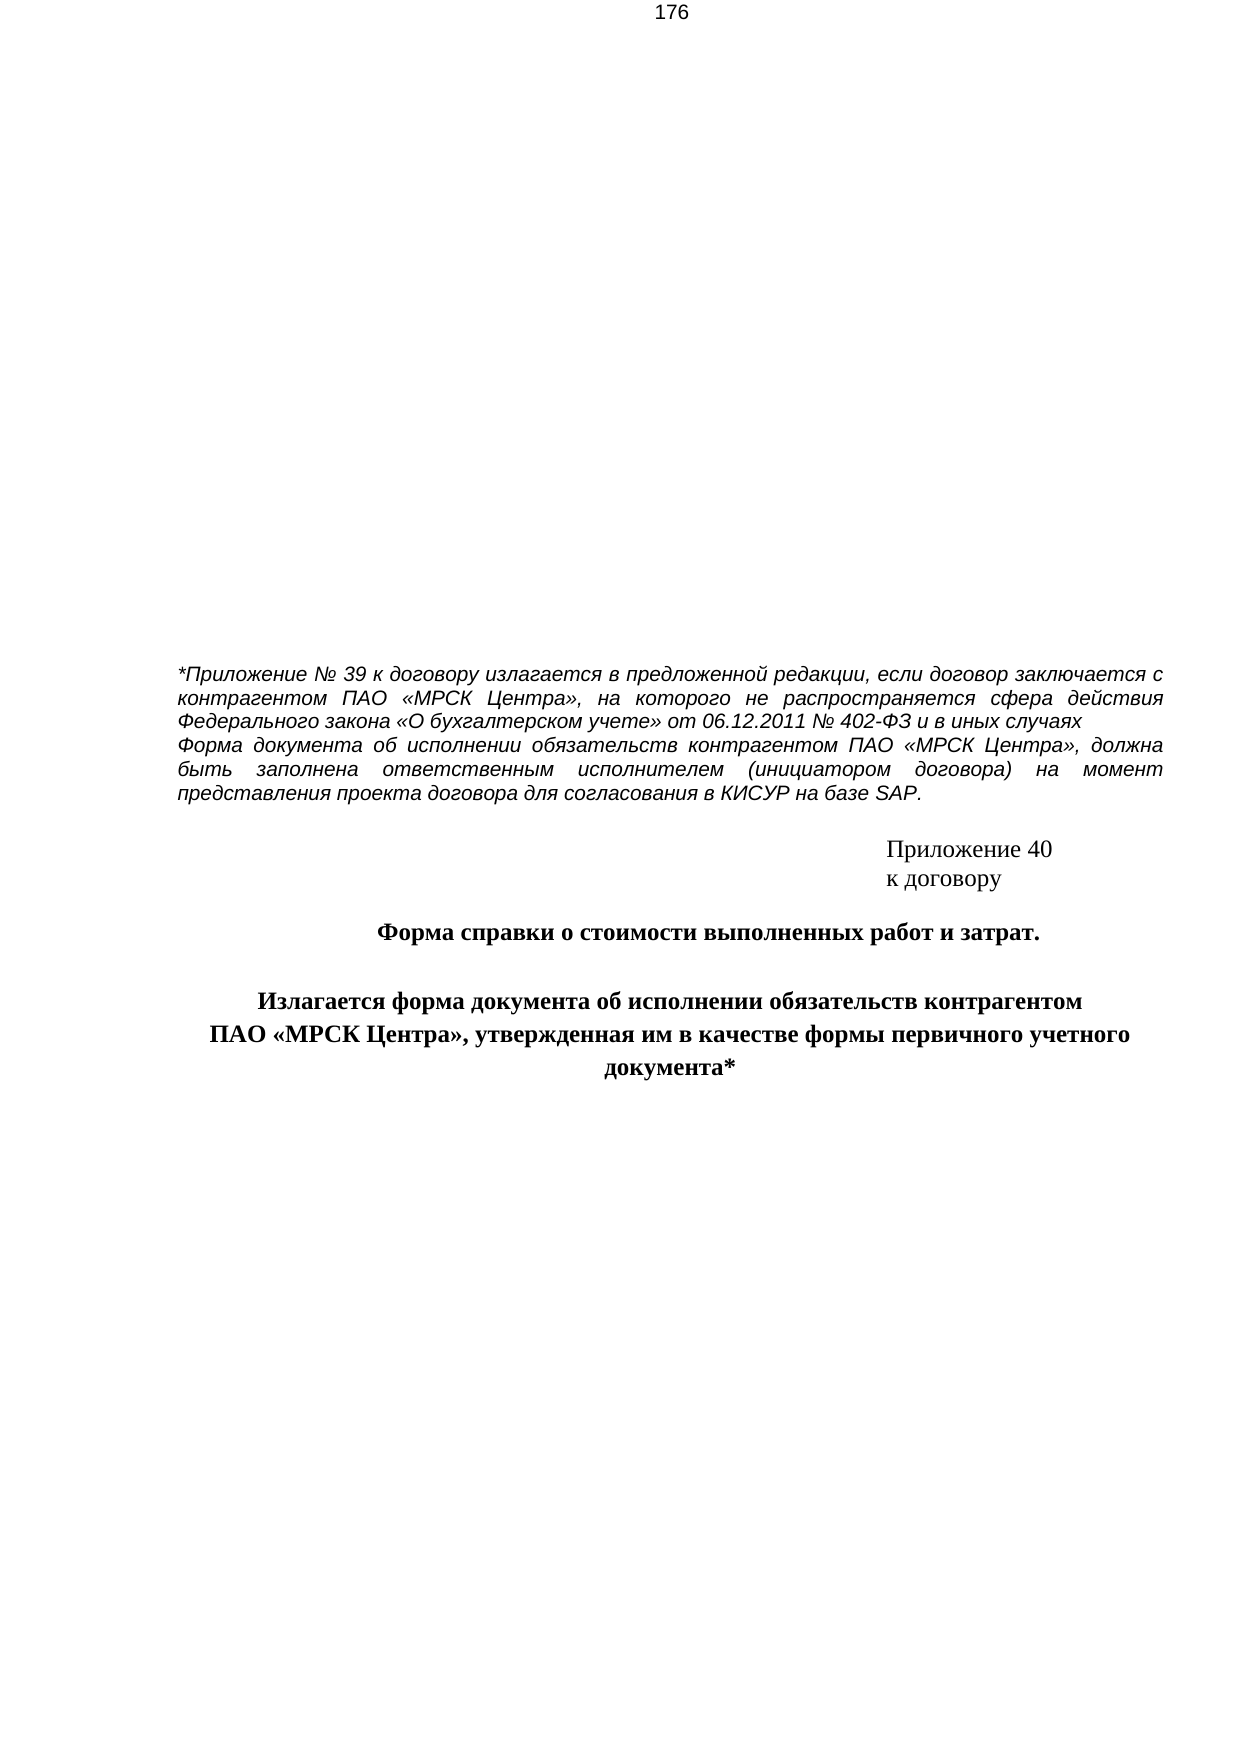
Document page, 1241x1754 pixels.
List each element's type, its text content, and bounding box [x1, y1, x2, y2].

text к договору [886, 863, 1171, 891]
text *Приложение № 39 к договору излагается в предложенной редакции, если договор заключается с контрагентом ПАО «МРСК Центра», на которого не распространяется сфера действия Федерального закона «О бухгалтерском учете» от 06.12.2011 № 402-ФЗ и в иных случаях [177, 661, 1166, 733]
text Форма документа об исполнении обязательств контрагентом ПАО «МРСК Центра», должна быть заполнена ответственным исполнителем (инициатором договора) на момент представления проекта договора для согласования в КИСУР на базе SAP. [177, 733, 1166, 805]
text Форма справки о стоимости выполненных работ и затрат. [177, 917, 1166, 946]
text Приложение 40 [886, 834, 1171, 863]
text Излагается форма документа об исполнении обязательств контрагентом ПАО «МРСК Центра», утвержденная им в качестве формы первичного учетного документа* [177, 986, 1163, 1081]
